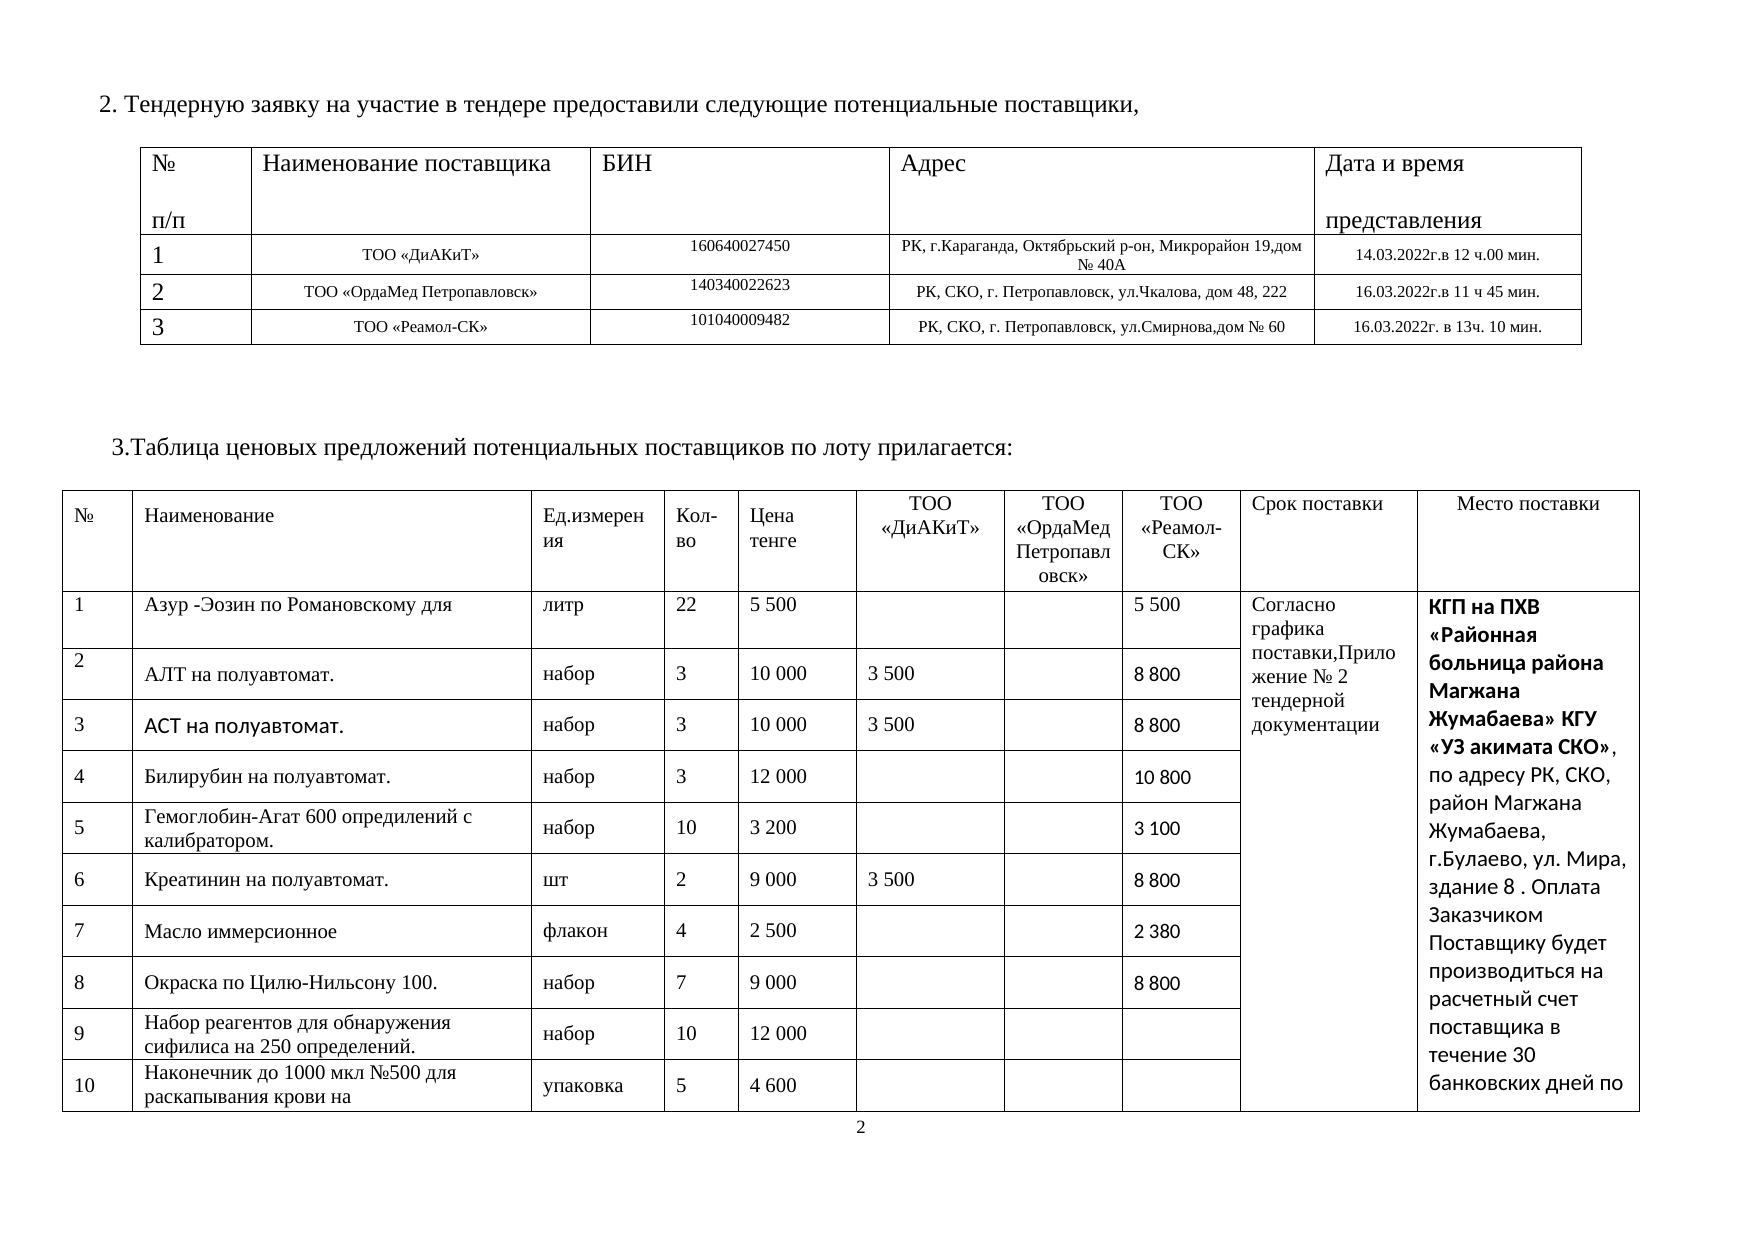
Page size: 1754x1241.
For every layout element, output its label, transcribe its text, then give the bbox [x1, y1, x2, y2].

table_cell набор [532, 1009, 664, 1059]
table_cell Азур -Эозин по Романовскому для [133, 592, 531, 647]
table_cell РК, г.Караганда, Октябрьский р-он, Микрорайон 19,дом № 40А [890, 235, 1314, 274]
table_cell набор [532, 751, 664, 802]
table_cell 8 800 [1123, 854, 1240, 905]
table_cell [857, 906, 1004, 956]
table_cell 1 [141, 235, 251, 274]
table_cell 140340022623 [591, 275, 889, 309]
table_cell 10 800 [1123, 751, 1240, 802]
table_cell [857, 1060, 1004, 1111]
table_cell Креатинин на полуавтомат. [133, 854, 531, 905]
table_cell 16.03.2022г. в 13ч. 10 мин. [1315, 310, 1581, 344]
table_cell РК, СКО, г. Петропавловск, ул.Смирнова,дом № 60 [890, 310, 1314, 344]
table_cell 3 [141, 310, 251, 344]
table_header Дата и время представления [1315, 148, 1581, 234]
table_header № п/п [141, 148, 251, 234]
table_cell 8 [63, 957, 132, 1008]
table_header ТОО «Реамол-СК» [1123, 491, 1240, 591]
table_cell 4 600 [739, 1060, 856, 1111]
table_cell набор [532, 649, 664, 699]
table_cell Окраска по Цилю-Нильсону 100. [133, 957, 531, 1008]
table_cell 8 800 [1123, 957, 1240, 1008]
table_cell [1005, 1060, 1122, 1111]
table_cell АЛТ на полуавтомат. [133, 649, 531, 699]
table_cell литр [532, 592, 664, 647]
table_cell [1123, 1009, 1240, 1059]
table_cell [1123, 1060, 1240, 1111]
table_cell [857, 1009, 1004, 1059]
table_header Наименование поставщика [252, 148, 590, 234]
table_header Наименование [133, 491, 531, 591]
table_header Ед.измерения [532, 491, 664, 591]
table_header Адрес [890, 148, 1314, 234]
table_cell 14.03.2022г.в 12 ч.00 мин. [1315, 235, 1581, 274]
table_cell 10 [665, 1009, 738, 1059]
table_cell 9 000 [739, 854, 856, 905]
table_cell 10 [665, 803, 738, 853]
table_cell 8 800 [1123, 700, 1240, 750]
table_cell [857, 751, 1004, 802]
table_cell 10 000 [739, 649, 856, 699]
table_cell [1005, 906, 1122, 956]
table_cell 160640027450 [591, 235, 889, 274]
table_cell [1005, 803, 1122, 853]
table_cell Согласно графика поставки,Приложение № 2 тендерной документации [1241, 592, 1417, 1111]
table_cell 3 500 [857, 854, 1004, 905]
table_cell 12 000 [739, 751, 856, 802]
table_cell 3 500 [857, 649, 1004, 699]
table_cell [1005, 592, 1122, 647]
table_cell [1005, 700, 1122, 750]
table_cell Гемоглобин-Агат 600 опредилений с калибратором. [133, 803, 531, 853]
table_cell 9 [63, 1009, 132, 1059]
table_header ТОО «ОрдаМед Петропавловск» [1005, 491, 1122, 591]
table_cell ТОО «ДиАКиТ» [252, 235, 590, 274]
table_cell 4 [63, 751, 132, 802]
table_header ТОО «ДиАКиТ» [857, 491, 1004, 591]
table_cell Масло иммерсионное [133, 906, 531, 956]
table_cell 3 100 [1123, 803, 1240, 853]
table_cell 1 [63, 592, 132, 647]
table_cell 16.03.2022г.в 11 ч 45 мин. [1315, 275, 1581, 309]
table_cell [1005, 649, 1122, 699]
table_header Место поставки [1418, 491, 1639, 591]
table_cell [133, 1060, 531, 1111]
table_cell [857, 803, 1004, 853]
table_cell шт [532, 854, 664, 905]
table_cell 9 000 [739, 957, 856, 1008]
table_cell 2 [63, 649, 132, 699]
table_cell [857, 957, 1004, 1008]
table_cell 5 500 [739, 592, 856, 647]
table_cell [1005, 854, 1122, 905]
table_cell набор [532, 700, 664, 750]
table_cell 3 200 [739, 803, 856, 853]
table_cell 3 500 [857, 700, 1004, 750]
table_cell 7 [63, 906, 132, 956]
table_cell Набор реагентов для обнаружения сифилиса на 250 определений. [133, 1009, 531, 1059]
table_cell АСТ на полуавтомат. [133, 700, 531, 750]
table_cell 2 [665, 854, 738, 905]
table_cell 2 [141, 275, 251, 309]
table_cell 12 000 [739, 1009, 856, 1059]
text 2. Тендерную заявку на участие в тендере предоставили следующие потенциальные поставщики, [74, 89, 1648, 117]
text 3.Таблица ценовых предложений потенциальных поставщиков по лоту прилагается: [74, 432, 1648, 461]
table_cell КГП на ПХВ «Районная больница района Магжана Жумабаева» КГУ «УЗ акимата СКО», по адресу РК, СКО, район Магжана Жумабаева, г.Булаево, ул. Мира, здание 8 . Оплата Заказчиком Поставщику будет производиться на расчетный счет поставщика в течение 30 банковских дней по факту получения товара. [1418, 592, 1639, 1111]
table_cell 8 800 [1123, 649, 1240, 699]
table_header Срок поставки [1241, 491, 1417, 591]
table_cell 3 [63, 700, 132, 750]
table_cell [1005, 1009, 1122, 1059]
table_cell 3 [665, 649, 738, 699]
table_cell 101040009482 [591, 310, 889, 344]
table_cell 7 [665, 957, 738, 1008]
table_header № [63, 491, 132, 591]
table_cell набор [532, 803, 664, 853]
table_cell 10 [63, 1060, 132, 1111]
table_cell флакон [532, 906, 664, 956]
table_cell [857, 592, 1004, 647]
table_cell 4 [665, 906, 738, 956]
table_cell 3 [665, 751, 738, 802]
table_cell [1005, 957, 1122, 1008]
table_cell 5 500 [1123, 592, 1240, 647]
table_cell 3 [665, 700, 738, 750]
table_cell 2 500 [739, 906, 856, 956]
table_cell 22 [665, 592, 738, 647]
table_header Цена тенге [739, 491, 856, 591]
table_header БИН [591, 148, 889, 234]
table_cell 5 [63, 803, 132, 853]
table_cell [1005, 751, 1122, 802]
table_cell 5 [665, 1060, 738, 1111]
table_cell упаковка [532, 1060, 664, 1111]
table_cell 2 380 [1123, 906, 1240, 956]
table_cell 10 000 [739, 700, 856, 750]
table_cell набор [532, 957, 664, 1008]
table_cell 6 [63, 854, 132, 905]
table_header Кол-во [665, 491, 738, 591]
table_cell ТОО «Реамол-СК» [252, 310, 590, 344]
table_cell РК, СКО, г. Петропавловск, ул.Чкалова, дом 48, 222 [890, 275, 1314, 309]
table_cell Билирубин на полуавтомат. [133, 751, 531, 802]
table_cell ТОО «ОрдаМед Петропавловск» [252, 275, 590, 309]
